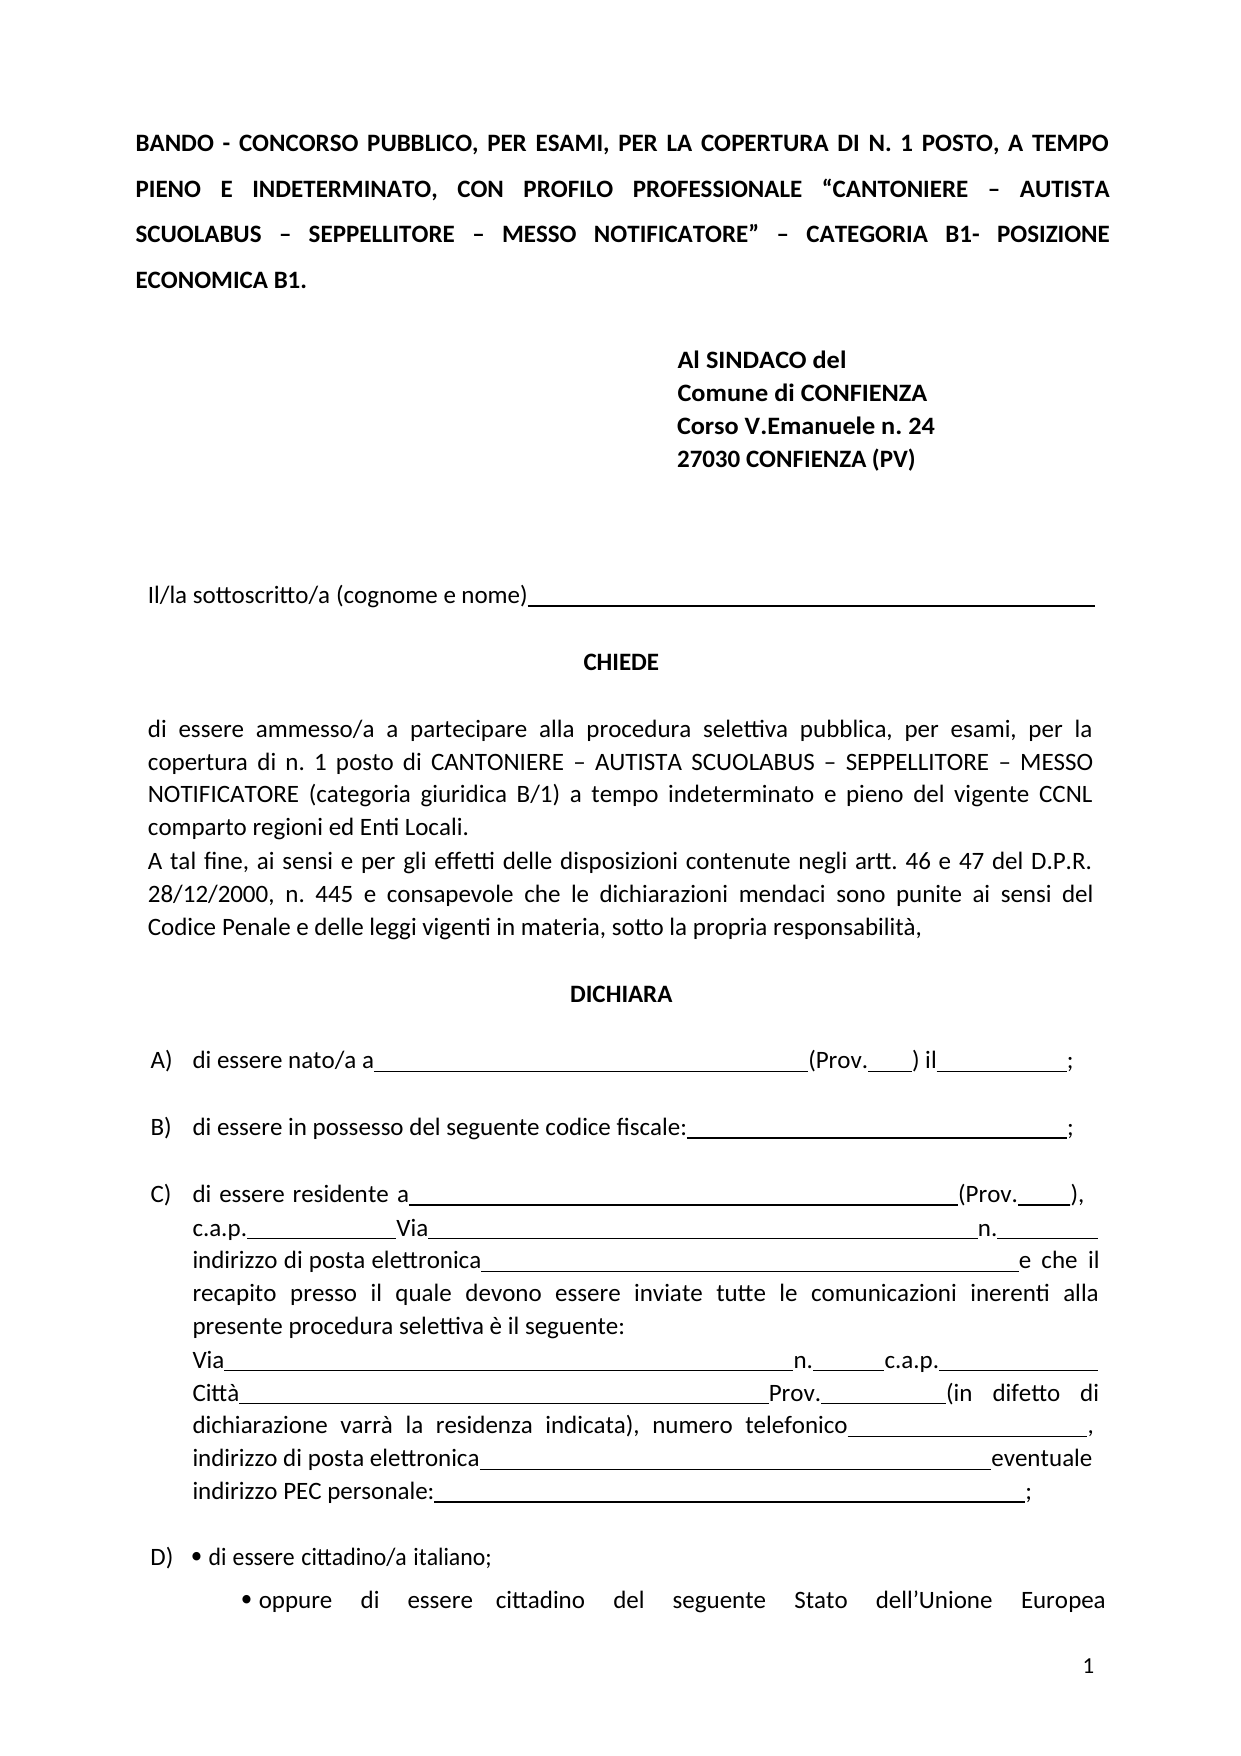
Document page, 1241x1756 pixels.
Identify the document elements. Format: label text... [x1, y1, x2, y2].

text BANDO - CONCORSO PUBBLICO, PER ESAMI, PER LA COPERTURA DI N. 1 POSTO, A TEMPO PIENO E INDETERMINATO, CON PROFILO PROFESSIONALE “CANTONIERE – AUTISTA SCUOLABUS – SEPPELLITORE – MESSO NOTIFICATORE” – CATEGORIA B1- POSIZIONE ECONOMICA B1. [135, 127, 1111, 295]
text Al SINDACO del [677, 344, 1111, 374]
text di essere ammesso/a a partecipare alla procedura selettiva pubblica, per esami, per la copertura di n. 1 posto di CANTONIERE – AUTISTA SCUOLABUS – SEPPELLITORE – MESSO NOTIFICATORE (categoria giuridica B/1) a tempo indeterminato e pieno del vigente CCNL comparto regioni ed Enti Locali. [148, 713, 1094, 842]
text  oppure di essere cittadino del seguente Stato dell’Unione Europea [135, 1584, 1111, 1614]
list di essere nato/a a (Prov. ) il ; [150, 1044, 1111, 1075]
text Via n. c.a.p. Città Prov. (in difetto di dichiarazione varrà la residenza indicata), numero telefonico , indirizzo di posta elettronica eventuale indirizzo PEC personale: ; [192, 1344, 1099, 1506]
subtitle Comune di CONFIENZA [677, 377, 1111, 408]
list di essere in possesso del seguente codice fiscale: ; [150, 1111, 1111, 1142]
text Corso V.Emanuele n. 24 27030 CONFIENZA (PV) [677, 411, 971, 474]
text Il/la sottoscritto/a (cognome e nome) [148, 579, 1111, 610]
text A tal fine, ai sensi e per gli effetti delle disposizioni contenute negli artt. 46 e 47 del D.P.R. 28/12/2000, n. 445 e consapevole che le dichiarazioni mendaci sono punite ai sensi del Codice Penale e delle leggi vigenti in materia, sotto la propria responsabilità, [148, 845, 1094, 941]
subtitle DICHIARA [567, 978, 675, 1008]
subtitle CHIEDE [567, 646, 675, 677]
list di essere residente a (Prov. ), [150, 1178, 1111, 1209]
text c.a.p. Via n. indirizzo di posta elettronica e che il recapito presso il quale devono essere inviate tutte le comunicazioni inerenti alla presente procedura selettiva è il seguente: [192, 1212, 1099, 1341]
list  di essere cittadino/a italiano; [150, 1541, 1111, 1571]
